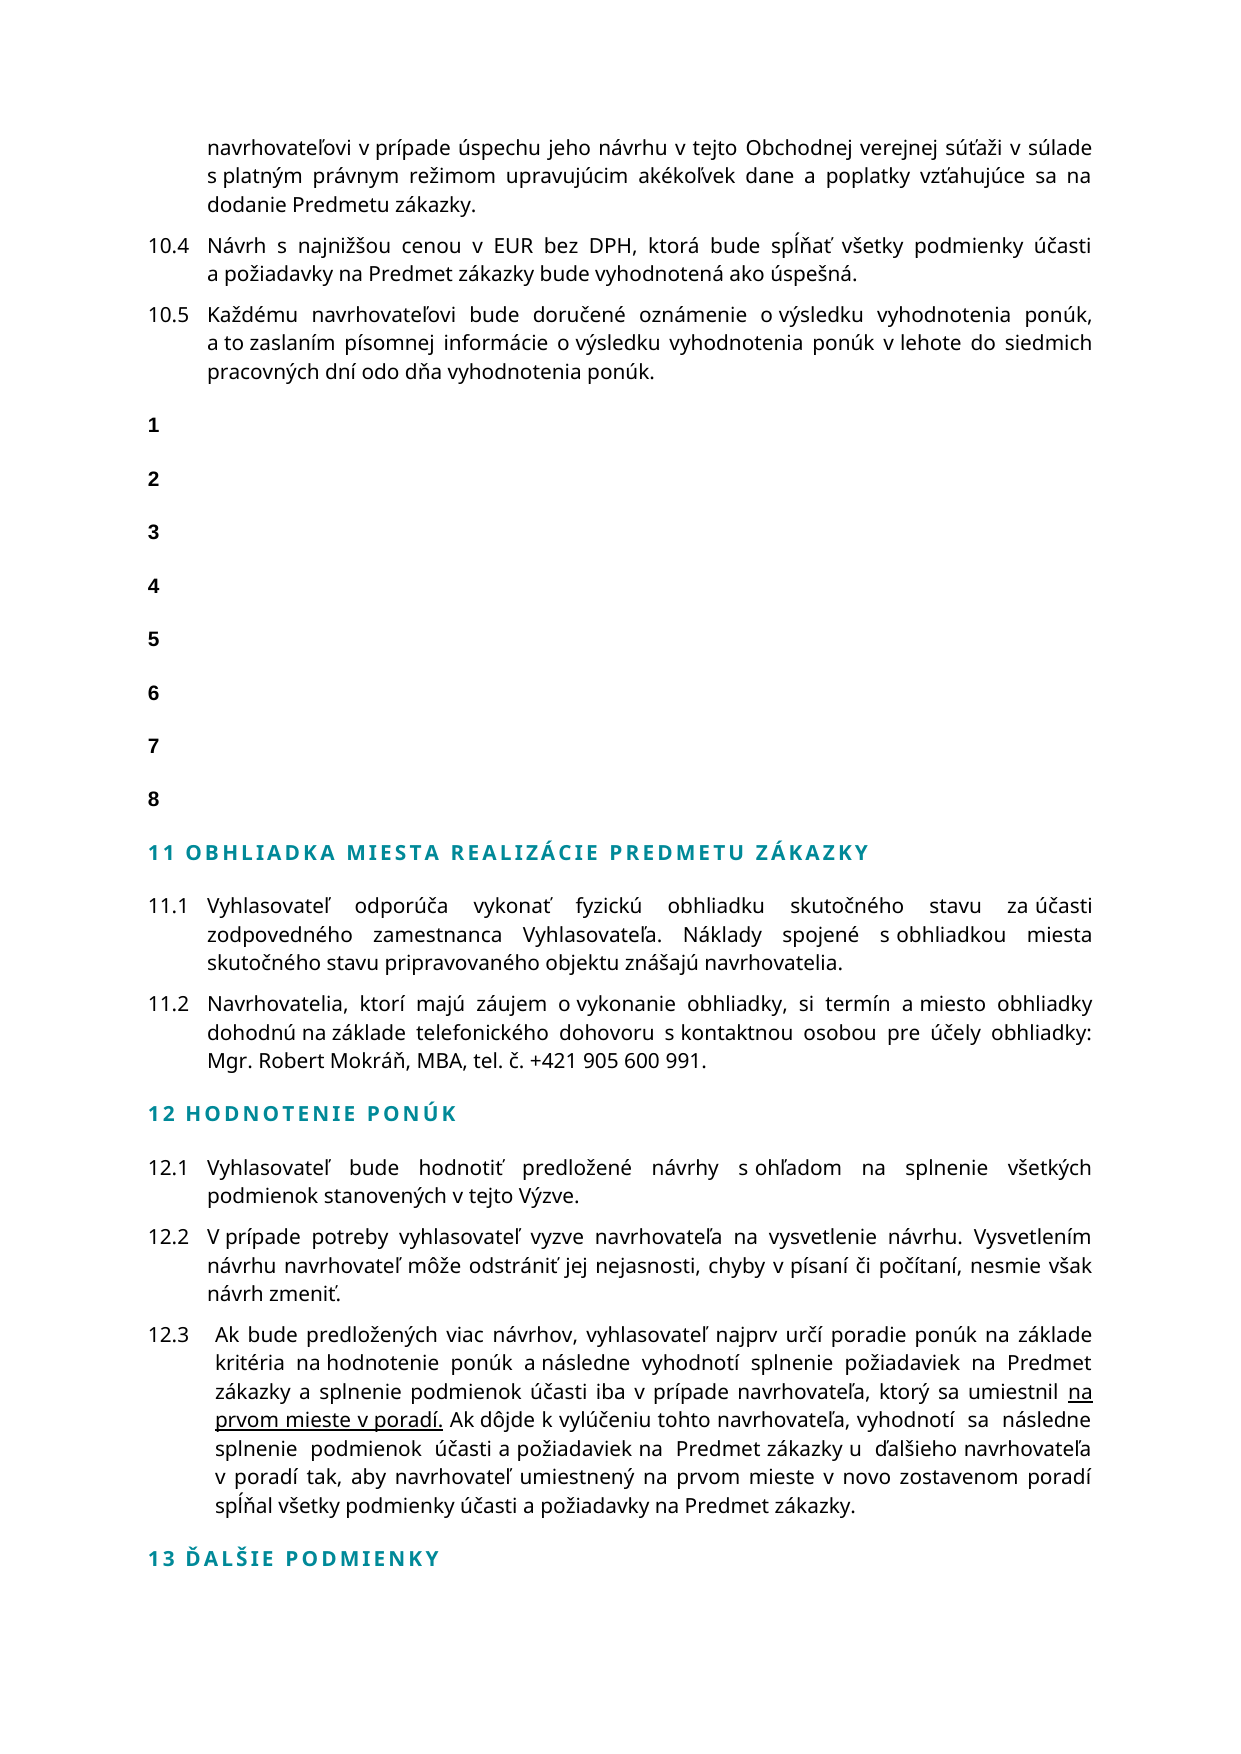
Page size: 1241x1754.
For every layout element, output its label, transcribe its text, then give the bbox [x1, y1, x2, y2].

list Každému navrhovateľovi bude doručené oznámenie o výsledku vyhodnotenia ponúk, a to zaslaním písomnej informácie o výsledku vyhodnotenia ponúk v lehote do siedmich pracovných dní odo dňa vyhodnotenia ponúk. [148, 300, 1092, 385]
list Navrhovatelia, ktorí majú záujem o vykonanie obhliadky, si termín a miesto obhliadky dohodnú na základe telefonického dohovoru s kontaktnou osobou pre účely obhliadky: Mgr. Robert Mokráň, MBA, tel. č. +421 905 600 991. [148, 989, 1092, 1074]
list Vyhlasovateľ bude hodnotiť predložené návrhy s ohľadom na splnenie všetkých podmienok stanovených v tejto Výzve. [148, 1153, 1092, 1210]
list Vyhlasovateľ odporúča vykonať fyzickú obhliadku skutočného stavu za účasti zodpovedného zamestnanca Vyhlasovateľa. Náklady spojené s obhliadkou miesta skutočného stavu pripravovaného objektu znášajú navrhovatelia. [148, 891, 1092, 977]
list Hodnotenie ponúk [148, 1099, 1092, 1128]
list Ak bude predložených viac návrhov, vyhlasovateľ najprv určí poradie ponúk na základe kritéria na hodnotenie ponúk a následne vyhodnotí splnenie požiadaviek na Predmet zákazky a splnenie podmienok účasti iba v prípade navrhovateľa, ktorý sa umiestnil na prvom mieste v poradí. Ak dôjde k vylúčeniu tohto navrhovateľa, vyhodnotí sa následne splnenie podmienok účasti a požiadaviek na Predmet zákazky u ďalšieho navrhovateľa v poradí tak, aby navrhovateľ umiestnený na prvom mieste v novo zostavenom poradí spĺňal všetky podmienky účasti a požiadavky na Predmet zákazky. [148, 1320, 1092, 1519]
list Ďalšie podmienky [148, 1544, 1092, 1573]
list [148, 133, 1092, 218]
list Návrh s najnižšou cenou v EUR bez DPH, ktorá bude spĺňať všetky podmienky účasti a požiadavky na Predmet zákazky bude vyhodnotená ako úspešná. [148, 231, 1092, 288]
list V prípade potreby vyhlasovateľ vyzve navrhovateľa na vysvetlenie návrhu. Vysvetlením návrhu navrhovateľ môže odstrániť jej nejasnosti, chyby v písaní či počítaní, nesmie však návrh zmeniť. [148, 1222, 1092, 1308]
list Obhliadka miesta realizácie predmetu zákazky [148, 838, 1092, 866]
